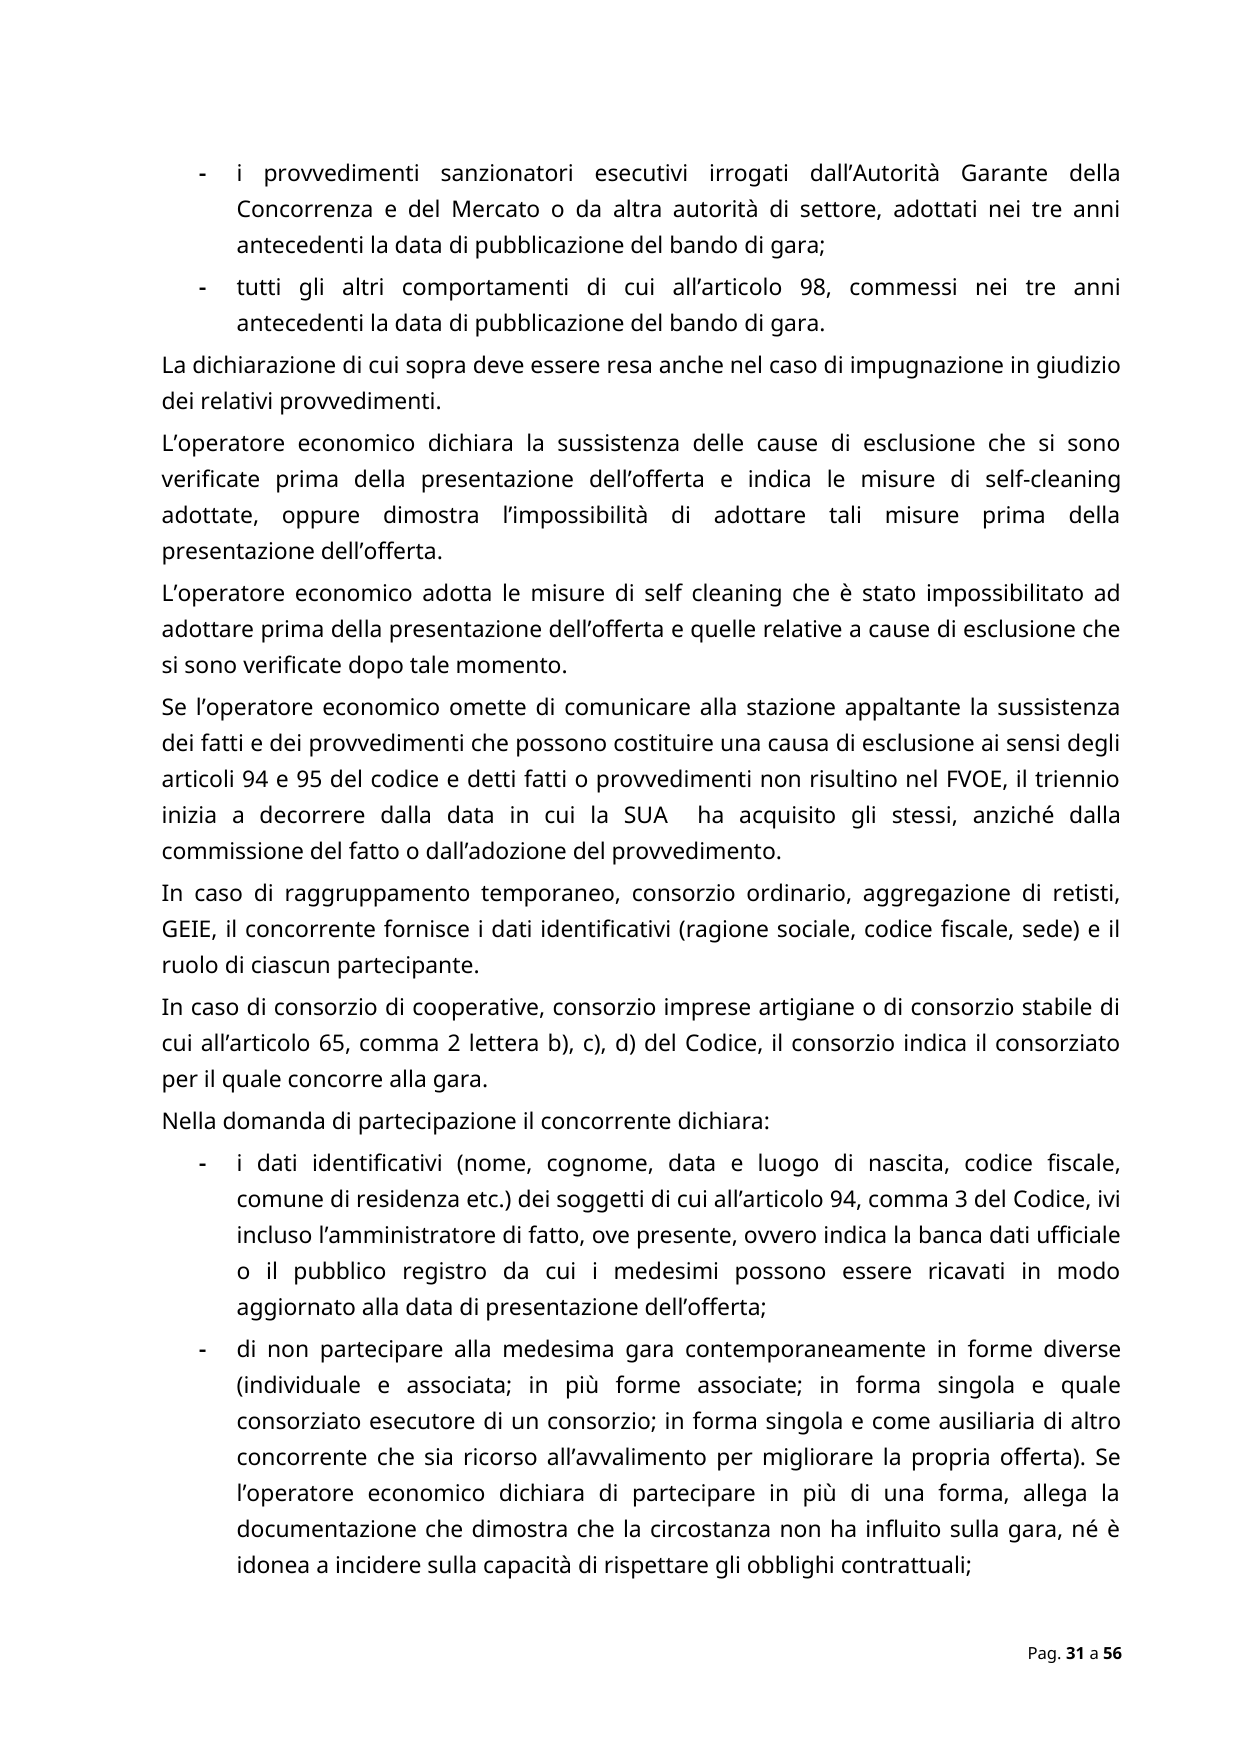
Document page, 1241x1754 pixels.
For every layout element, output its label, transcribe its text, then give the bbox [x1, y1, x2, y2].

list tutti gli altri comportamenti di cui all’articolo 98, commessi nei tre anni antecedenti la data di pubblicazione del bando di gara. [199, 271, 1122, 338]
text Nella domanda di partecipazione il concorrente dichiara: [161, 1105, 1122, 1136]
text In caso di consorzio di cooperative, consorzio imprese artigiane o di consorzio stabile di cui all’articolo 65, comma 2 lettera b), c), d) del Codice, il consorzio indica il consorziato per il quale concorre alla gara. [161, 991, 1122, 1094]
list i dati identificativi (nome, cognome, data e luogo di nascita, codice fiscale, comune di residenza etc.) dei soggetti di cui all’articolo 94, comma 3 del Codice, ivi incluso l’amministratore di fatto, ove presente, ovvero indica la banca dati ufficiale o il pubblico registro da cui i medesimi possono essere ricavati in modo aggiornato alla data di presentazione dell’offerta; [199, 1147, 1122, 1322]
text L’operatore economico adotta le misure di self cleaning che è stato impossibilitato ad adottare prima della presentazione dell’offerta e quelle relative a cause di esclusione che si sono verificate dopo tale momento. [161, 577, 1122, 680]
text La dichiarazione di cui sopra deve essere resa anche nel caso di impugnazione in giudizio dei relativi provvedimenti. [161, 349, 1122, 416]
text L’operatore economico dichiara la sussistenza delle cause di esclusione che si sono verificate prima della presentazione dell’offerta e indica le misure di self-cleaning adottate, oppure dimostra l’impossibilità di adottare tali misure prima della presentazione dell’offerta. [161, 427, 1122, 566]
text Se l’operatore economico omette di comunicare alla stazione appaltante la sussistenza dei fatti e dei provvedimenti che possono costituire una causa di esclusione ai sensi degli articoli 94 e 95 del codice e detti fatti o provvedimenti non risultino nel FVOE, il triennio inizia a decorrere dalla data in cui la SUA ha acquisito gli stessi, anziché dalla commissione del fatto o dall’adozione del provvedimento. [161, 691, 1122, 866]
text In caso di raggruppamento temporaneo, consorzio ordinario, aggregazione di retisti, GEIE, il concorrente fornisce i dati identificativi (ragione sociale, codice fiscale, sede) e il ruolo di ciascun partecipante. [161, 877, 1122, 980]
list i provvedimenti sanzionatori esecutivi irrogati dall’Autorità Garante della Concorrenza e del Mercato o da altra autorità di settore, adottati nei tre anni antecedenti la data di pubblicazione del bando di gara; [199, 157, 1122, 260]
list di non partecipare alla medesima gara contemporaneamente in forme diverse (individuale e associata; in più forme associate; in forma singola e quale consorziato esecutore di un consorzio; in forma singola e come ausiliaria di altro concorrente che sia ricorso all’avvalimento per migliorare la propria offerta). Se l’operatore economico dichiara di partecipare in più di una forma, allega la documentazione che dimostra che la circostanza non ha influito sulla gara, né è idonea a incidere sulla capacità di rispettare gli obblighi contrattuali; [199, 1333, 1122, 1580]
